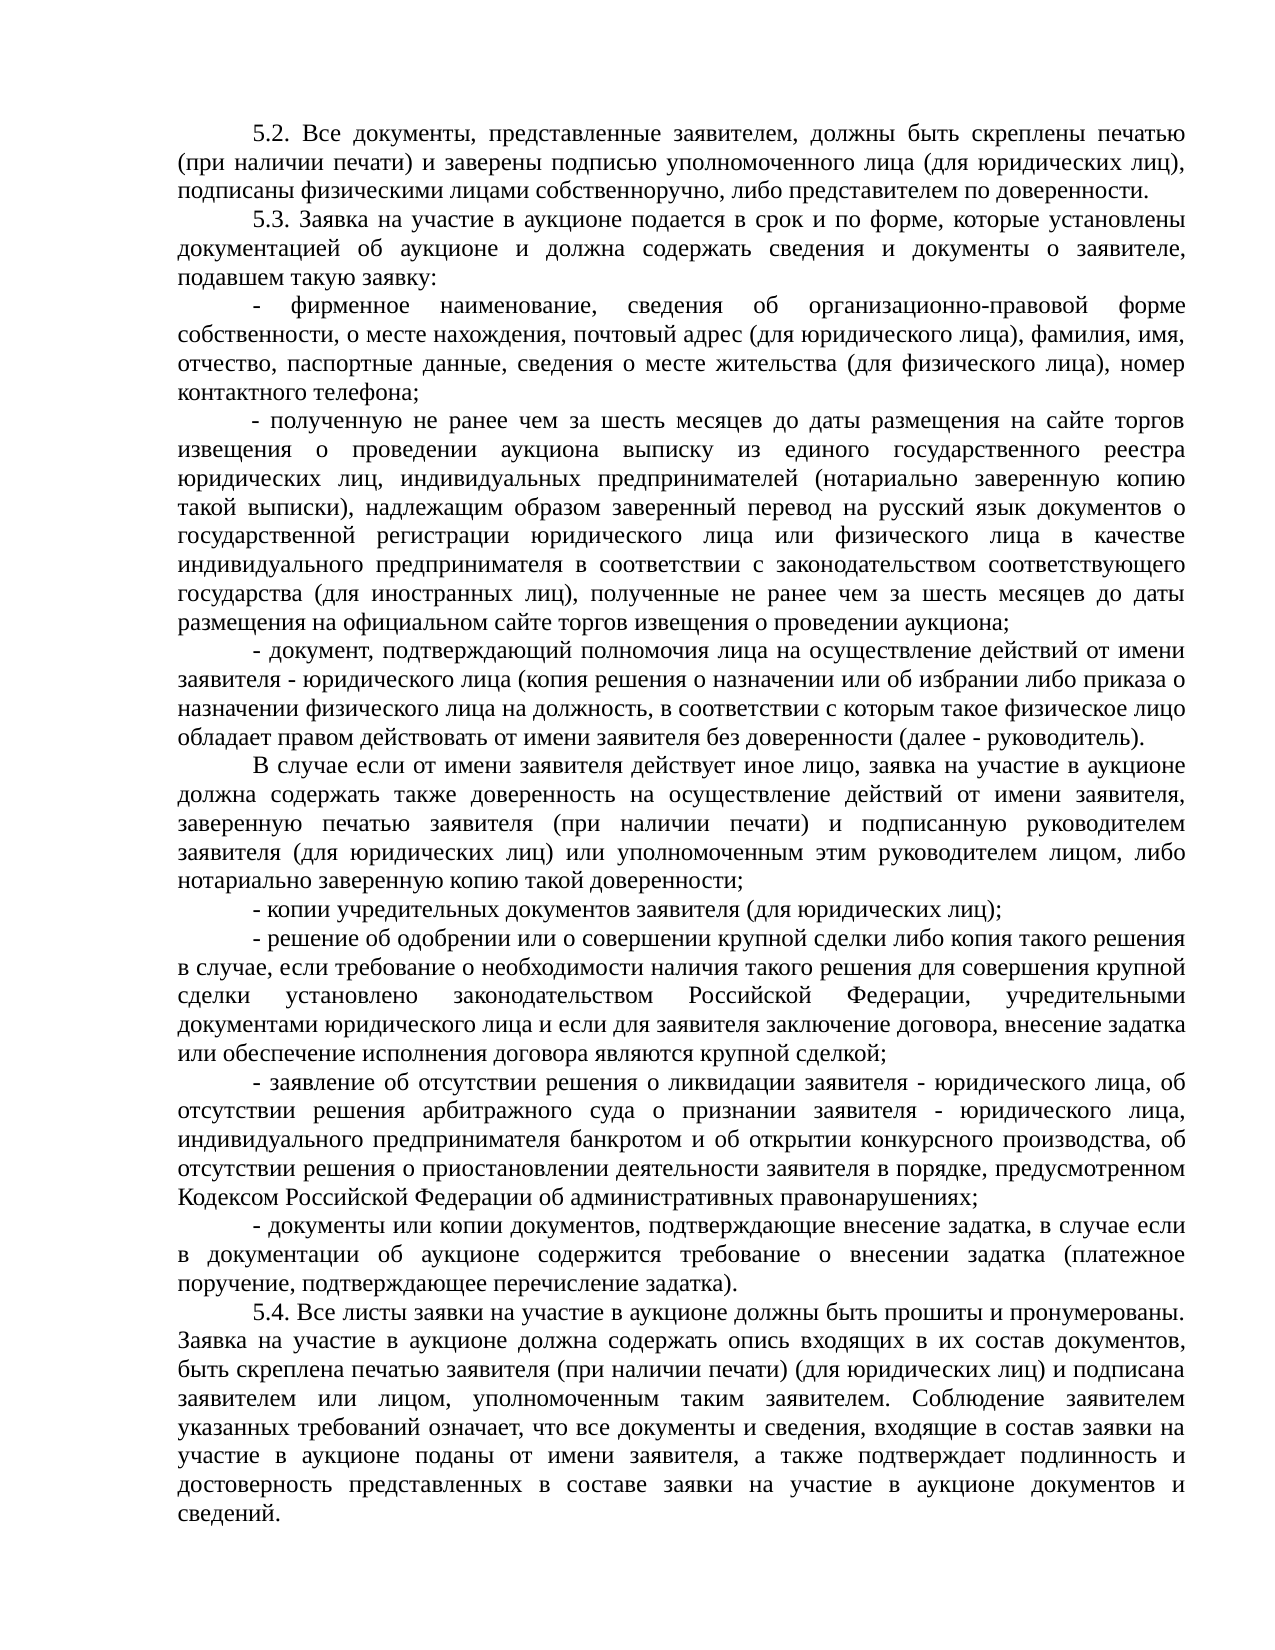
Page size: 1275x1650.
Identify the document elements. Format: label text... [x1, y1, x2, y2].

text - копии учредительных документов заявителя (для юридических лиц); [177, 894, 1186, 923]
text 5.3. Заявка на участие в аукционе подается в срок и по форме, которые установлены документацией об аукционе и должна содержать сведения и документы о заявителе, подавшем такую заявку: [177, 204, 1186, 291]
text - документы или копии документов, подтверждающие внесение задатка, в случае если в документации об аукционе содержится требование о внесении задатка (платежное поручение, подтверждающее перечисление задатка). [177, 1211, 1186, 1297]
text - решение об одобрении или о совершении крупной сделки либо копия такого решения в случае, если требование о необходимости наличия такого решения для совершения крупной сделки установлено законодательством Российской Федерации, учредительными документами юридического лица и если для заявителя заключение договора, внесение задатка или обеспечение исполнения договора являются крупной сделкой; [177, 923, 1186, 1067]
text - документ, подтверждающий полномочия лица на осуществление действий от имени заявителя - юридического лица (копия решения о назначении или об избрании либо приказа о назначении физического лица на должность, в соответствии с которым такое физическое лицо обладает правом действовать от имени заявителя без доверенности (далее - руководитель). [177, 636, 1186, 751]
text 5.4. Все листы заявки на участие в аукционе должны быть прошиты и пронумерованы. Заявка на участие в аукционе должна содержать опись входящих в их состав документов, быть скреплена печатью заявителя (при наличии печати) (для юридических лиц) и подписана заявителем или лицом, уполномоченным таким заявителем. Соблюдение заявителем указанных требований означает, что все документы и сведения, входящие в состав заявки на участие в аукционе поданы от имени заявителя, а также подтверждает подлинность и достоверность представленных в составе заявки на участие в аукционе документов и сведений. [177, 1297, 1186, 1527]
text - полученную не ранее чем за шесть месяцев до даты размещения на сайте торгов извещения о проведении аукциона выписку из единого государственного реестра юридических лиц, индивидуальных предпринимателей (нотариально заверенную копию такой выписки), надлежащим образом заверенный перевод на русский язык документов о государственной регистрации юридического лица или физического лица в качестве индивидуального предпринимателя в соответствии с законодательством соответствующего государства (для иностранных лиц), полученные не ранее чем за шесть месяцев до даты размещения на официальном сайте торгов извещения о проведении аукциона; [177, 406, 1186, 636]
text - заявление об отсутствии решения о ликвидации заявителя - юридического лица, об отсутствии решения арбитражного суда о признании заявителя - юридического лица, индивидуального предпринимателя банкротом и об открытии конкурсного производства, об отсутствии решения о приостановлении деятельности заявителя в порядке, предусмотренном Кодексом Российской Федерации об административных правонарушениях; [177, 1067, 1186, 1211]
text В случае если от имени заявителя действует иное лицо, заявка на участие в аукционе должна содержать также доверенность на осуществление действий от имени заявителя, заверенную печатью заявителя (при наличии печати) и подписанную руководителем заявителя (для юридических лиц) или уполномоченным этим руководителем лицом, либо нотариально заверенную копию такой доверенности; [177, 751, 1186, 894]
text 5.2. Все документы, представленные заявителем, должны быть скреплены печатью (при наличии печати) и заверены подписью уполномоченного лица (для юридических лиц), подписаны физическими лицами собственноручно, либо представителем по доверенности. [177, 118, 1186, 204]
text - фирменное наименование, сведения об организационно-правовой форме собственности, о месте нахождения, почтовый адрес (для юридического лица), фамилия, имя, отчество, паспортные данные, сведения о месте жительства (для физического лица), номер контактного телефона; [177, 291, 1186, 406]
